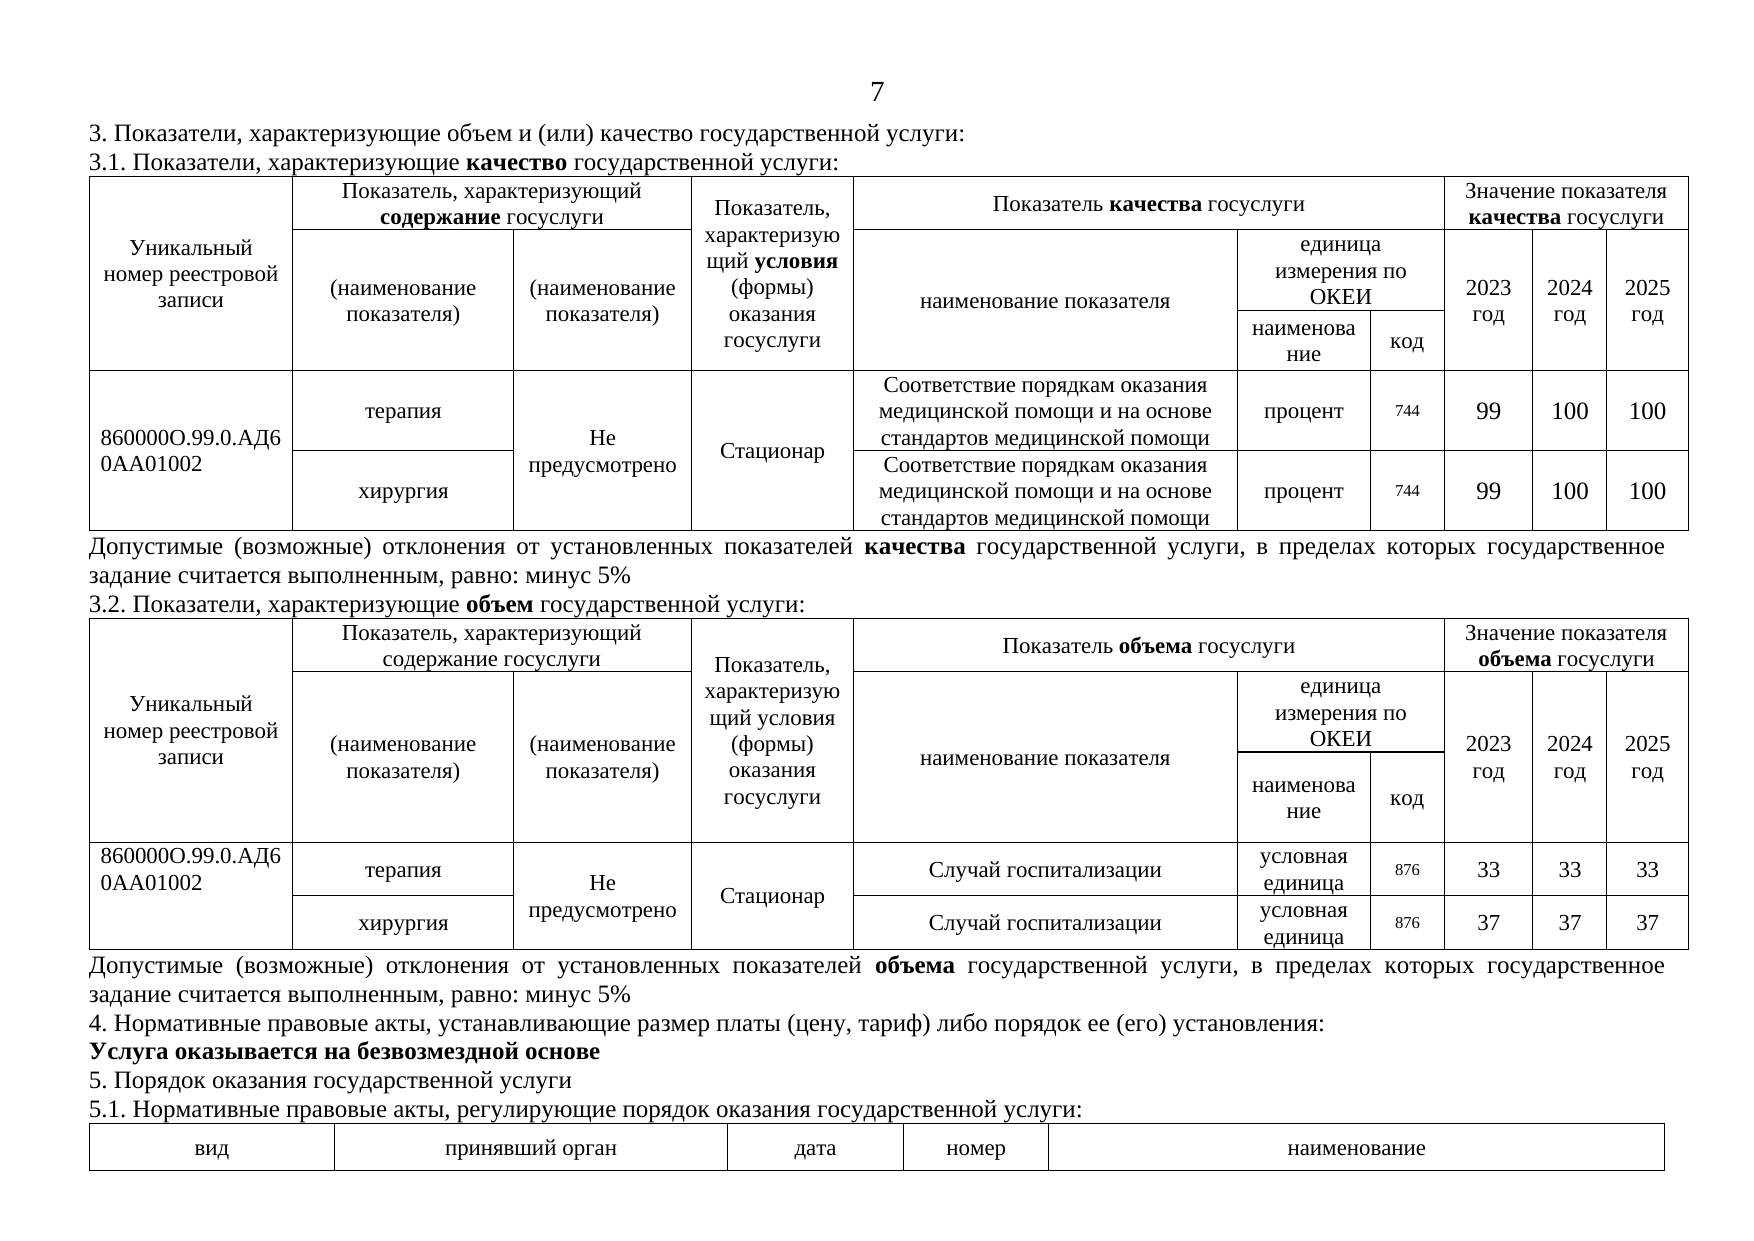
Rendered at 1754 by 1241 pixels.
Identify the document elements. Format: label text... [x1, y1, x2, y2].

table_header Показатель качества госуслуги [854, 177, 1444, 229]
table_cell хирургия [293, 896, 513, 949]
table_cell 99 [1445, 371, 1532, 450]
table_cell 876 [1371, 896, 1444, 949]
table_cell Не предусмотрено [514, 843, 691, 949]
table_header Значение показателя объема госуслуги [1445, 619, 1688, 671]
table_cell (наименование показателя) [293, 230, 513, 370]
table_cell код [1371, 753, 1444, 842]
table_cell Случай госпитализации [854, 896, 1237, 949]
table_cell процент [1238, 371, 1370, 450]
table_cell Стационар [692, 371, 853, 530]
table_cell хирургия [293, 451, 513, 530]
table_header Уникальный номер реестровой записи [90, 619, 292, 842]
table_cell Стационар [692, 843, 853, 949]
table_header наименование [1049, 1124, 1664, 1170]
table_cell 100 [1607, 451, 1688, 530]
table_cell 37 [1445, 896, 1532, 949]
table_header Значение показателя качества госуслуги [1445, 177, 1688, 229]
table_cell 33 [1445, 843, 1532, 895]
table_cell 37 [1607, 896, 1688, 949]
table_header Показатель, характеризующий содержание госуслуги [293, 177, 691, 229]
text 4. Нормативные правовые акты, устанавливающие размер платы (цену, тариф) либо порядок ее (его) установления: [89, 1008, 1665, 1036]
table_cell 37 [1533, 896, 1606, 949]
table_header Уникальный номер реестровой записи [90, 177, 292, 370]
table_cell 2024 год [1533, 230, 1606, 370]
table_cell наименование показателя [854, 230, 1237, 370]
text Допустимые (возможные) отклонения от установленных показателей объема государственной услуги, в пределах которых государственное задание считается выполненным, равно: минус 5% [89, 950, 1665, 1008]
table_cell единица измерения по ОКЕИ [1238, 672, 1444, 751]
table_header Показатель, характеризующий условия (формы) оказания госуслуги [692, 619, 853, 842]
table_cell Случай госпитализации [854, 843, 1237, 895]
text 5. Порядок оказания государственной услуги [89, 1065, 1665, 1094]
table_cell процент [1238, 451, 1370, 530]
table_header принявший орган [335, 1124, 727, 1170]
table_cell условная единица [1238, 896, 1370, 949]
table_cell 100 [1533, 371, 1606, 450]
table_header вид [90, 1124, 334, 1170]
table_cell 860000О.99.0.АД60АА01002 [90, 843, 292, 949]
table_cell 744 [1371, 451, 1444, 530]
table_cell Соответствие порядкам оказания медицинской помощи и на основе стандартов медицинской помощи [854, 371, 1237, 450]
table_cell Не предусмотрено [514, 371, 691, 530]
table_cell единица измерения по ОКЕИ [1238, 230, 1444, 309]
table_cell наименование показателя [854, 672, 1237, 842]
table_header номер [904, 1124, 1048, 1170]
table_cell 99 [1445, 451, 1532, 530]
table_cell терапия [293, 843, 513, 895]
text Услуга оказывается на безвозмездной основе [89, 1036, 1665, 1065]
table_header Показатель, характеризующий содержание госуслуги [293, 619, 691, 671]
table_cell 860000О.99.0.АД60АА01002 [90, 371, 292, 530]
table_cell 100 [1533, 451, 1606, 530]
text 3. Показатели, характеризующие объем и (или) качество государственной услуги: [89, 118, 1665, 147]
table_cell (наименование показателя) [514, 230, 691, 370]
table_cell Соответствие порядкам оказания медицинской помощи и на основе стандартов медицинской помощи [854, 451, 1237, 530]
text 3.2. Показатели, характеризующие объем государственной услуги: [89, 589, 1665, 617]
table_cell (наименование показателя) [514, 672, 691, 842]
table_cell 876 [1371, 843, 1444, 895]
table_cell 2023 год [1445, 672, 1532, 842]
table_cell 100 [1607, 371, 1688, 450]
table_cell 33 [1533, 843, 1606, 895]
text Допустимые (возможные) отклонения от установленных показателей качества государственной услуги, в пределах которых государственное задание считается выполненным, равно: минус 5% [89, 531, 1665, 589]
table_header Показатель, характеризующий условия (формы) оказания госуслуги [692, 177, 853, 370]
table_cell 2023 год [1445, 230, 1532, 370]
table_cell 2024 год [1533, 672, 1606, 842]
table_cell наименование [1238, 753, 1370, 842]
table_cell 744 [1371, 371, 1444, 450]
table_cell 2025 год [1607, 230, 1688, 370]
table_cell 33 [1607, 843, 1688, 895]
table_cell (наименование показателя) [293, 672, 513, 842]
table_header Показатель объема госуслуги [854, 619, 1444, 671]
text 3.1. Показатели, характеризующие качество государственной услуги: [89, 147, 1665, 176]
table_cell условная единица [1238, 843, 1370, 895]
table_cell наименование [1238, 311, 1370, 370]
table_cell 2025 год [1607, 672, 1688, 842]
table_header дата [728, 1124, 903, 1170]
text 5.1. Нормативные правовые акты, регулирующие порядок оказания государственной услуги: [89, 1094, 1665, 1123]
table_cell терапия [293, 371, 513, 450]
table_cell код [1371, 311, 1444, 370]
